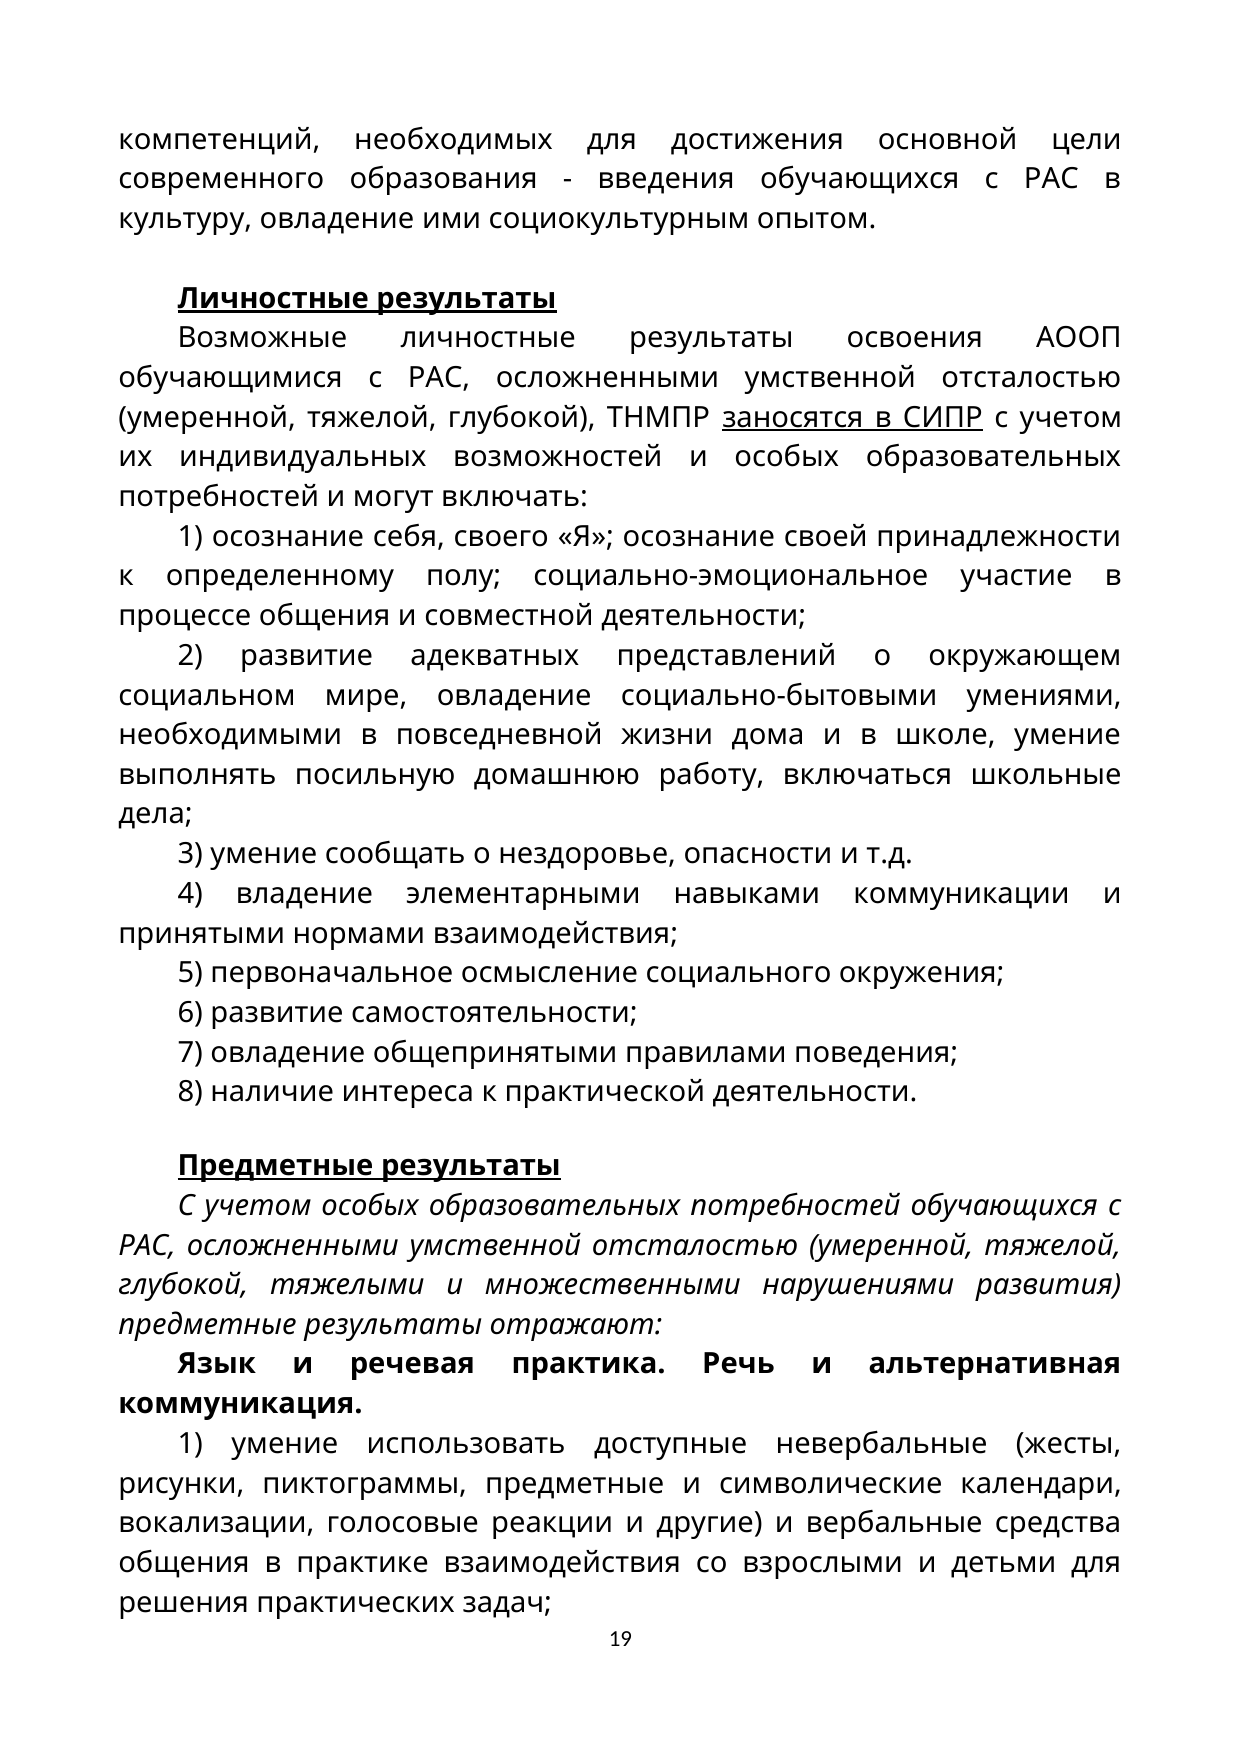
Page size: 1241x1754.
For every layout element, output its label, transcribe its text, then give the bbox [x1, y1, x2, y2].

text Язык и речевая практика. Речь и альтернативная коммуникация. [118, 1343, 1122, 1422]
text 2) развитие адекватных представлений о окружающем социальном мире, овладение социально-бытовыми умениями, необходимыми в повседневной жизни дома и в школе, умение выполнять посильную домашнюю работу, включаться школьные дела; [118, 634, 1122, 832]
text 6) развитие самостоятельности; [118, 991, 1122, 1031]
text 4) владение элементарными навыками коммуникации и принятыми нормами взаимодействия; [118, 872, 1122, 952]
text 1) умение использовать доступные невербальные (жесты, рисунки, пиктограммы, предметные и символические календари, вокализации, голосовые реакции и другие) и вербальные средства общения в практике взаимодействия со взрослыми и детьми для решения практических задач; [118, 1422, 1122, 1621]
text 7) овладение общепринятыми правилами поведения; [118, 1031, 1122, 1071]
text 3) умение сообщать о нездоровье, опасности и т.д. [118, 832, 1122, 872]
text Возможные личностные результаты освоения АООП обучающимися с РАС, осложненными умственной отсталостью (умеренной, тяжелой, глубокой), ТНМПР заносятся в СИПР с учетом их индивидуальных возможностей и особых образовательных потребностей и могут включать: [118, 317, 1122, 515]
text Предметные результаты [118, 1144, 1122, 1184]
text 5) первоначальное осмысление социального окружения; [118, 952, 1122, 991]
text С учетом особых образовательных потребностей обучающихся с РАС, осложненными умственной отсталостью (умеренной, тяжелой, глубокой, тяжелыми и множественными нарушениями развития) предметные результаты отражают: [118, 1184, 1122, 1343]
text 1) осознание себя, своего «Я»; осознание своей принадлежности к определенному полу; социально-эмоциональное участие в процессе общения и совместной деятельности; [118, 515, 1122, 634]
text 8) наличие интереса к практической деятельности. [118, 1071, 1122, 1110]
text Личностные результаты [118, 277, 1122, 317]
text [118, 118, 1122, 237]
